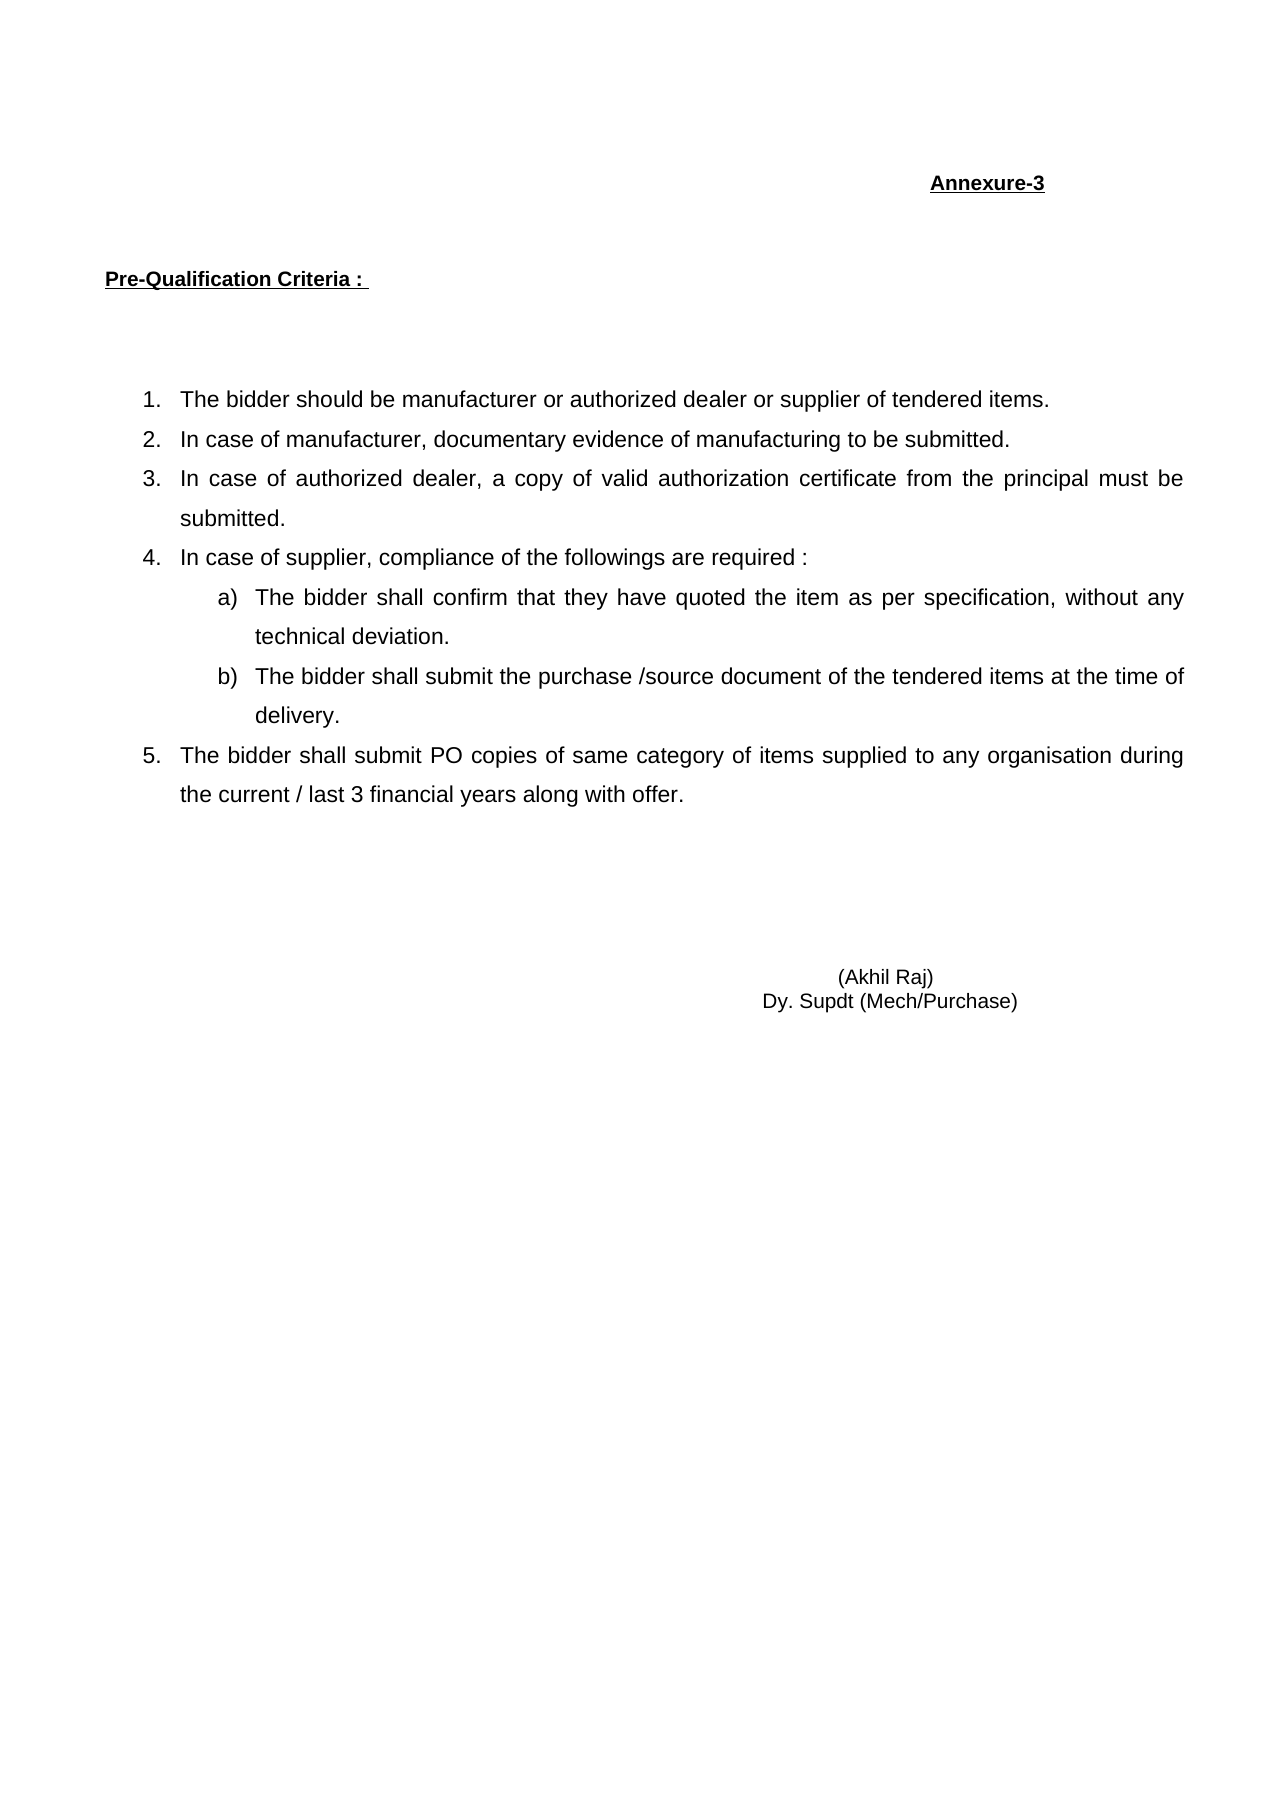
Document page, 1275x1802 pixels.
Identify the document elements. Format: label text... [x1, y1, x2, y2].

list The bidder should be manufacturer or authorized dealer or supplier of tendered items. [142, 386, 1185, 413]
text Pre-Qualification Criteria : [105, 267, 1185, 291]
list The bidder shall submit the purchase /source document of the tendered items at the time of delivery. [217, 663, 1185, 729]
text Annexure-3 [855, 171, 1185, 195]
list In case of supplier, compliance of the followings are required : [142, 544, 1185, 571]
text (Akhil Raj) [705, 964, 1185, 988]
list The bidder shall submit PO copies of same category of items supplied to any organisation during the current / last 3 financial years along with offer. [142, 742, 1185, 808]
text Dy. Supdt (Mech/Purchase) [105, 988, 1185, 1012]
list In case of manufacturer, documentary evidence of manufacturing to be submitted. [142, 426, 1185, 452]
list The bidder shall confirm that they have quoted the item as per specification, without any technical deviation. [217, 584, 1185, 650]
list In case of authorized dealer, a copy of valid authorization certificate from the principal must be submitted. [142, 465, 1185, 531]
